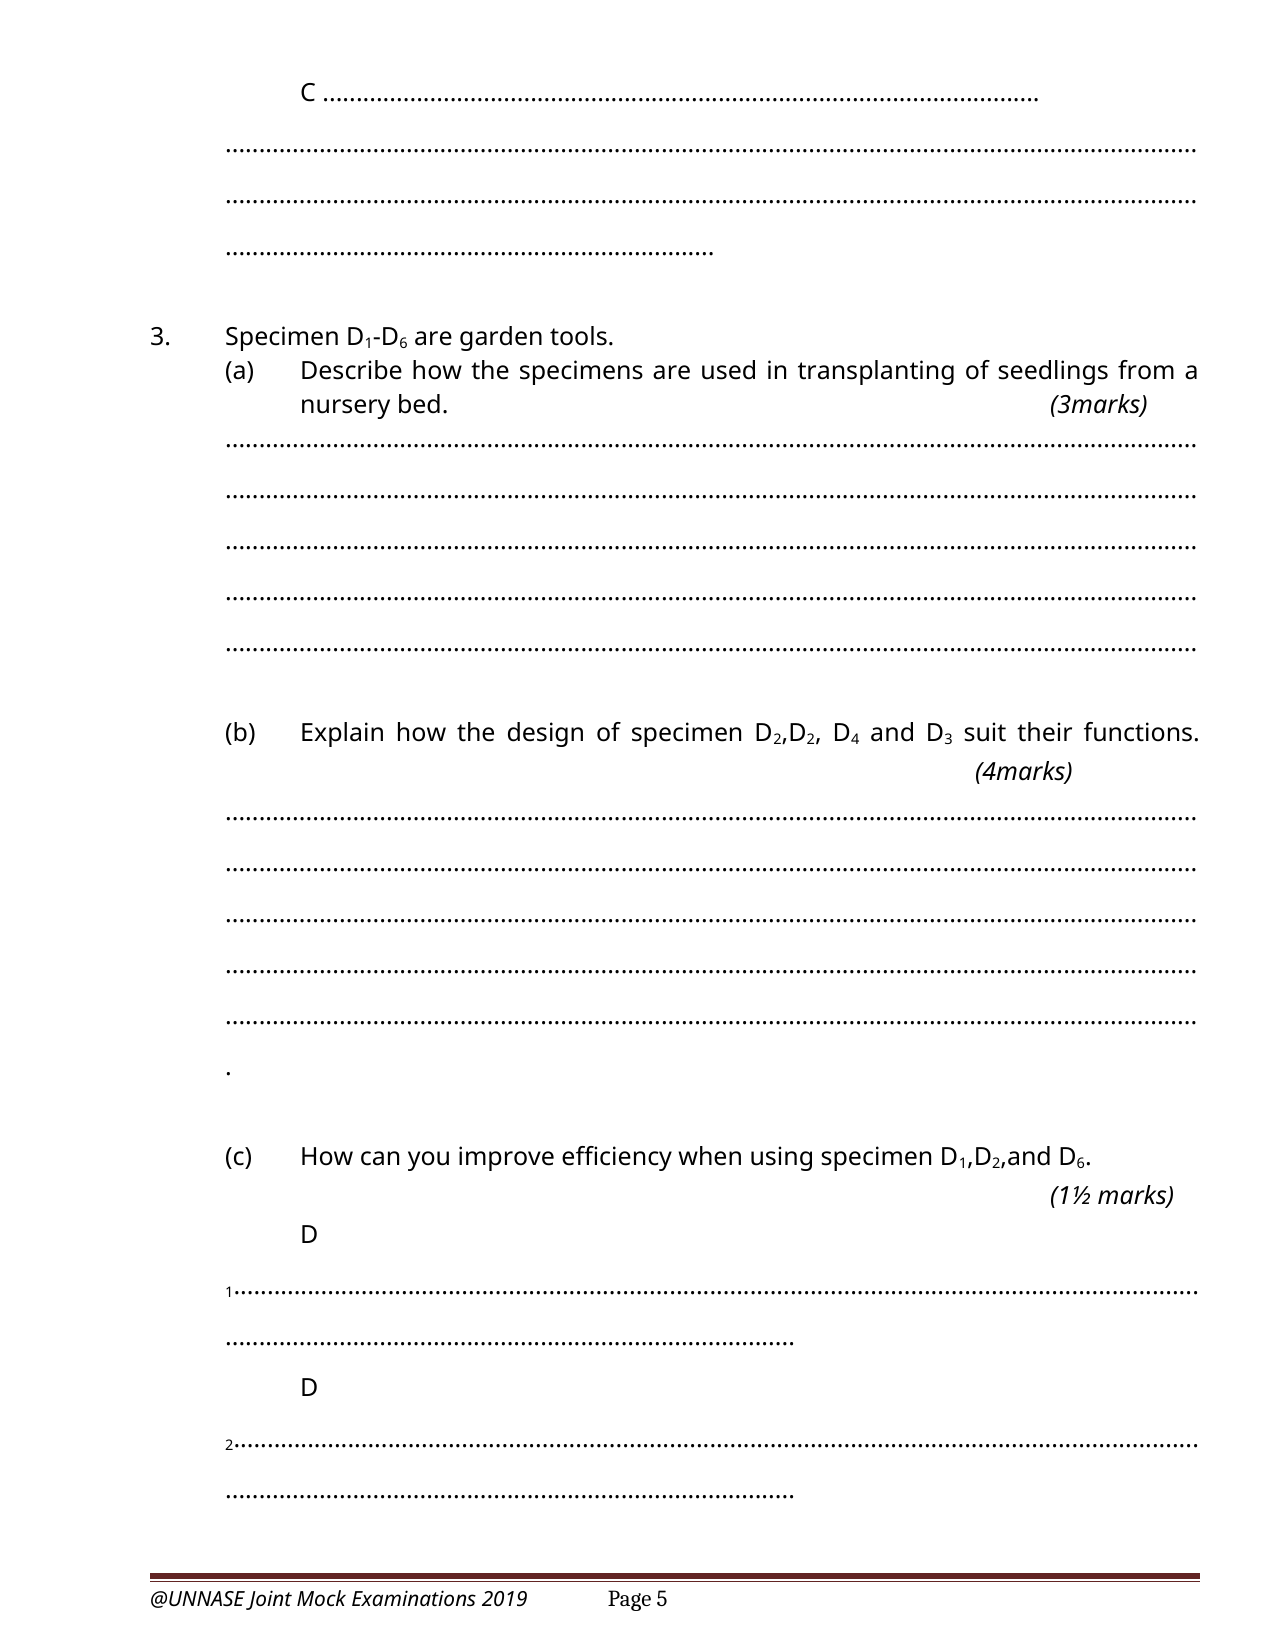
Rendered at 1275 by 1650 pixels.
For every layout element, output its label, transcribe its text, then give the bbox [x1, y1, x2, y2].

text (b) Explain how the design of specimen D2,D2, D4 and D3 suit their functions. (4marks) [225, 715, 1200, 788]
text (c) How can you improve efficiency when using specimen D1,D2,and D6. (1½ marks) [225, 1139, 1200, 1212]
text 3. Specimen D1-D6 are garden tools. [150, 318, 1200, 352]
text C ........................................................................................................... [225, 75, 1200, 109]
text (a) Describe how the specimens are used in transplanting of seedlings from a nursery bed. (3marks) [225, 352, 1200, 421]
text ........................................................................................................................................................................................................................................................................................................................................................................... [225, 126, 1200, 262]
text ..................................................................................................................................................................................................................................................................................................................................................................................................................................................................................................................................................................................................................................................................................................................................................... [225, 421, 1200, 659]
text D1..................................................................................................................................................................................................................................... [225, 1217, 1200, 1353]
text D2..................................................................................................................................................................................................................................... [225, 1370, 1200, 1506]
text ...................................................................................................................................................................................................................................................................................................................................................................................................................................................................................................................................................................................................................................................................................................................................................... [225, 793, 1200, 1082]
